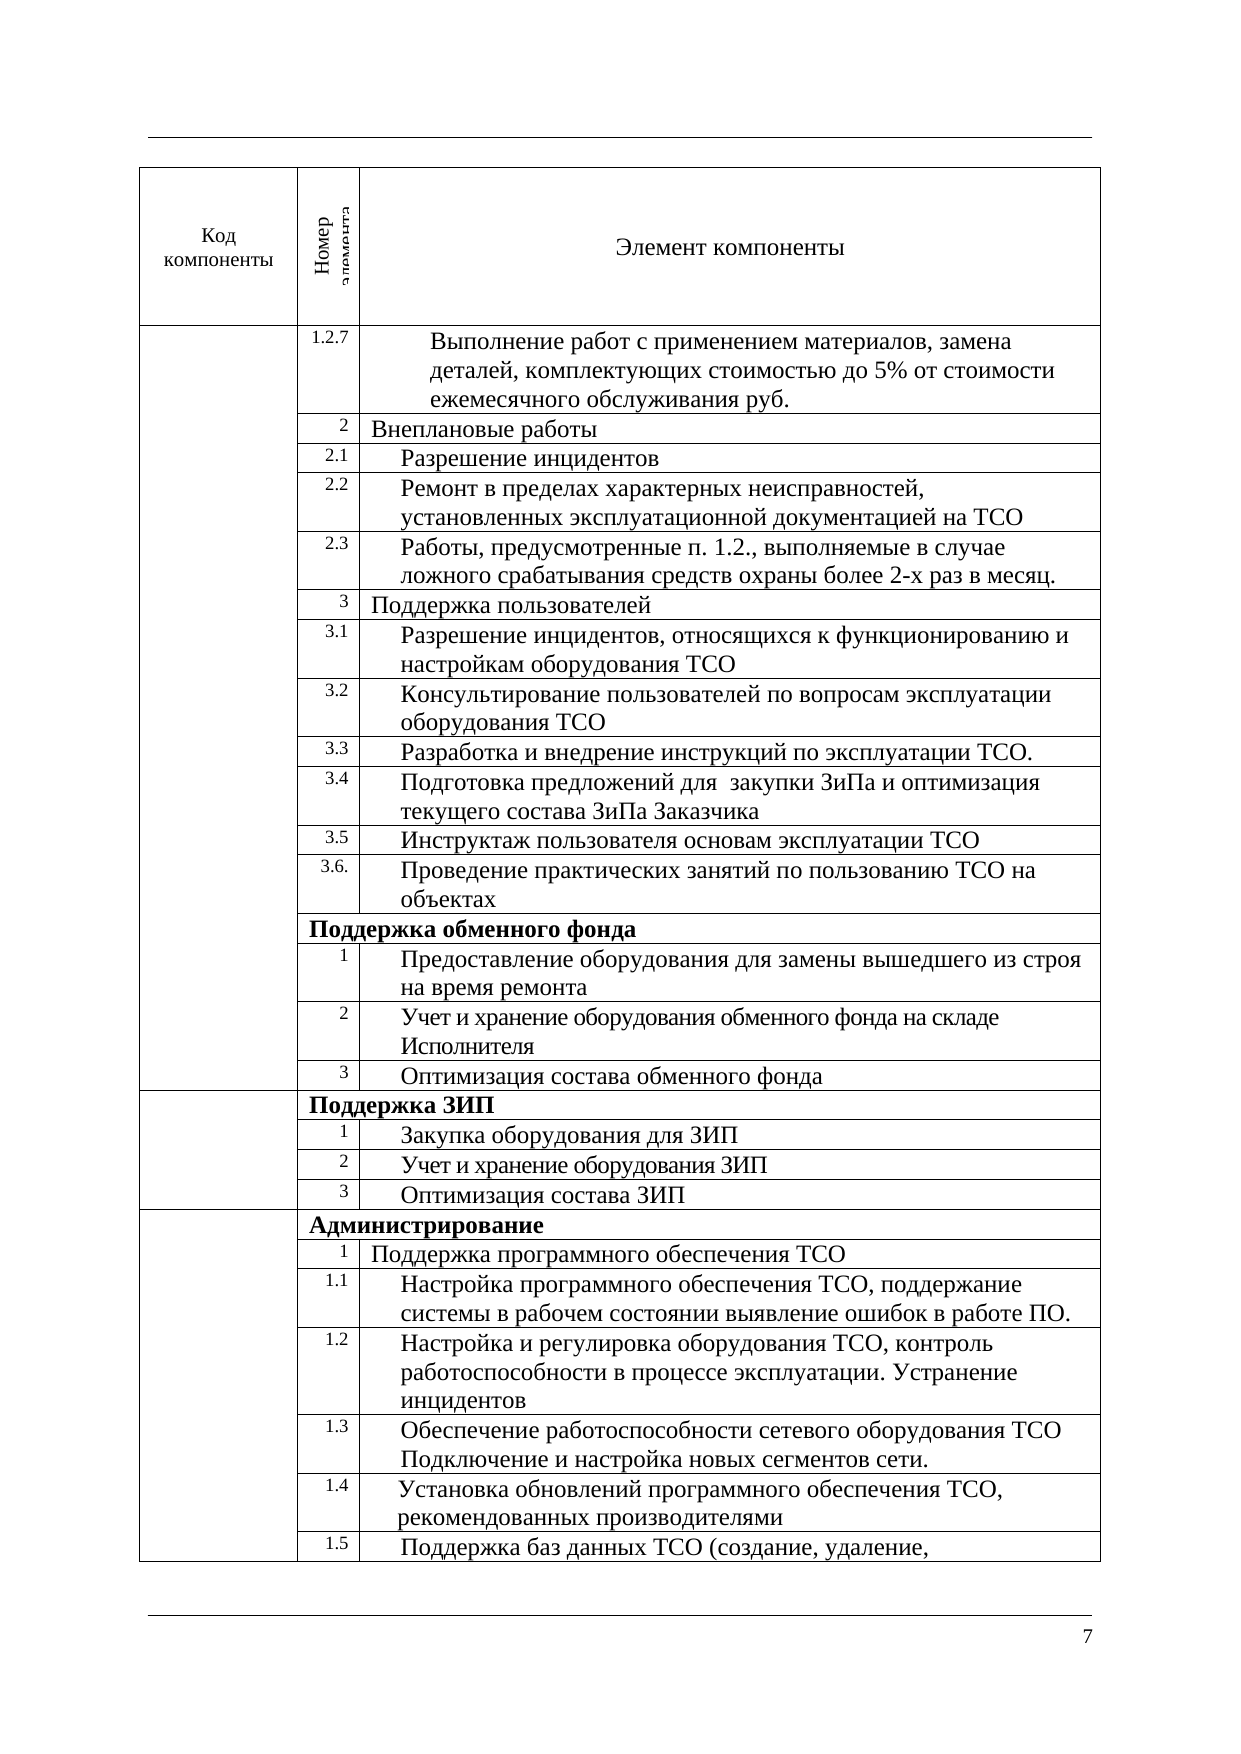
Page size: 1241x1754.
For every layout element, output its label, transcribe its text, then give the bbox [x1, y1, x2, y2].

table_cell 3 [298, 1180, 359, 1209]
table_cell 3.5 [298, 826, 359, 854]
table_cell Оптимизация состава ЗИП [360, 1180, 1100, 1209]
table_cell Установка обновлений программного обеспечения ТСО, рекомендованных производителями [360, 1474, 1100, 1531]
table_cell Проведение практических занятий по пользованию ТСО на объектах [360, 855, 1100, 913]
table_cell 1.1 [298, 1269, 359, 1327]
table_cell 1 [298, 944, 359, 1001]
table_cell Оптимизация состава обменного фонда [360, 1061, 1100, 1089]
table_cell Выполнение работ с применением материалов, замена деталей, комплектующих стоимостью до 5% от стоимости ежемесячного обслуживания руб. [360, 326, 1100, 413]
table_cell 3.3 [298, 737, 359, 766]
table_cell 1.4 [298, 1474, 359, 1531]
table_cell Разработка и внедрение инструкций по эксплуатации ТСО. [360, 737, 1100, 766]
table_cell 1.3 [298, 1415, 359, 1473]
table_cell 1.5 [298, 1532, 359, 1561]
table_cell 1.2.7 [298, 326, 359, 413]
table_header Элемент компоненты [360, 168, 1100, 325]
table_cell 2 [298, 1002, 359, 1060]
table_cell Работы, предусмотренные п. 1.2., выполняемые в случае ложного срабатывания средств охраны более 2-х раз в месяц. [360, 532, 1100, 589]
table_cell 2 [298, 414, 359, 442]
table_cell 1 [298, 1240, 359, 1268]
table_cell Поддержка обменного фонда [298, 914, 1100, 943]
table_cell 3.2 [298, 679, 359, 736]
table_cell 3.4 [298, 767, 359, 824]
table_cell 2 [298, 1150, 359, 1179]
table_cell 3.1 [298, 620, 359, 678]
table_cell Консультирование пользователей по вопросам эксплуатации оборудования ТСО [360, 679, 1100, 736]
table_cell Подготовка предложений для закупки ЗиПа и оптимизация текущего состава ЗиПа Заказчика [360, 767, 1100, 824]
table_cell 1 [298, 1120, 359, 1149]
table_cell 2.3 [298, 532, 359, 589]
table_cell 3 [298, 590, 359, 619]
table_cell 3 [298, 1061, 359, 1089]
table_cell Обеспечение работоспособности сетевого оборудования ТСО Подключение и настройка новых сегментов сети. [360, 1415, 1100, 1473]
table_cell Предоставление оборудования для замены вышедшего из строя на время ремонта [360, 944, 1100, 1001]
table_header Код компоненты [140, 168, 297, 325]
table_cell 2.1 [298, 444, 359, 472]
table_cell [360, 1532, 1100, 1561]
table_cell Настройка и регулировка оборудования ТСО, контроль работоспособности в процессе эксплуатации. Устранение инцидентов [360, 1328, 1100, 1414]
table_cell Учет и хранение оборудования ЗИП [360, 1150, 1100, 1179]
table_cell 2.2 [298, 473, 359, 531]
table_cell Поддержка пользователей [360, 590, 1100, 619]
table_cell [140, 1091, 297, 1209]
table_cell 1.2 [298, 1328, 359, 1414]
table_cell Внеплановые работы [360, 414, 1100, 442]
table_cell Учет и хранение оборудования обменного фонда на складе Исполнителя [360, 1002, 1100, 1060]
table_cell Ремонт в пределах характерных неисправностей, установленных эксплуатационной документацией на ТСО [360, 473, 1100, 531]
table_cell Настройка программного обеспечения ТСО, поддержание системы в рабочем состоянии выявление ошибок в работе ПО. [360, 1269, 1100, 1327]
table_cell 3.6. [298, 855, 359, 913]
table_header Номер элемента [298, 168, 359, 325]
table_cell Инструктаж пользователя основам эксплуатации ТСО [360, 826, 1100, 854]
table_cell Поддержка ЗИП [298, 1091, 1100, 1119]
table_cell Разрешение инцидентов, относящихся к функционированию и настройкам оборудования ТСО [360, 620, 1100, 678]
table_cell Закупка оборудования для ЗИП [360, 1120, 1100, 1149]
table_cell Поддержка программного обеспечения ТСО [360, 1240, 1100, 1268]
table_cell Администрирование [298, 1210, 1100, 1238]
table_cell [140, 1210, 297, 1561]
table_cell Разрешение инцидентов [360, 444, 1100, 472]
